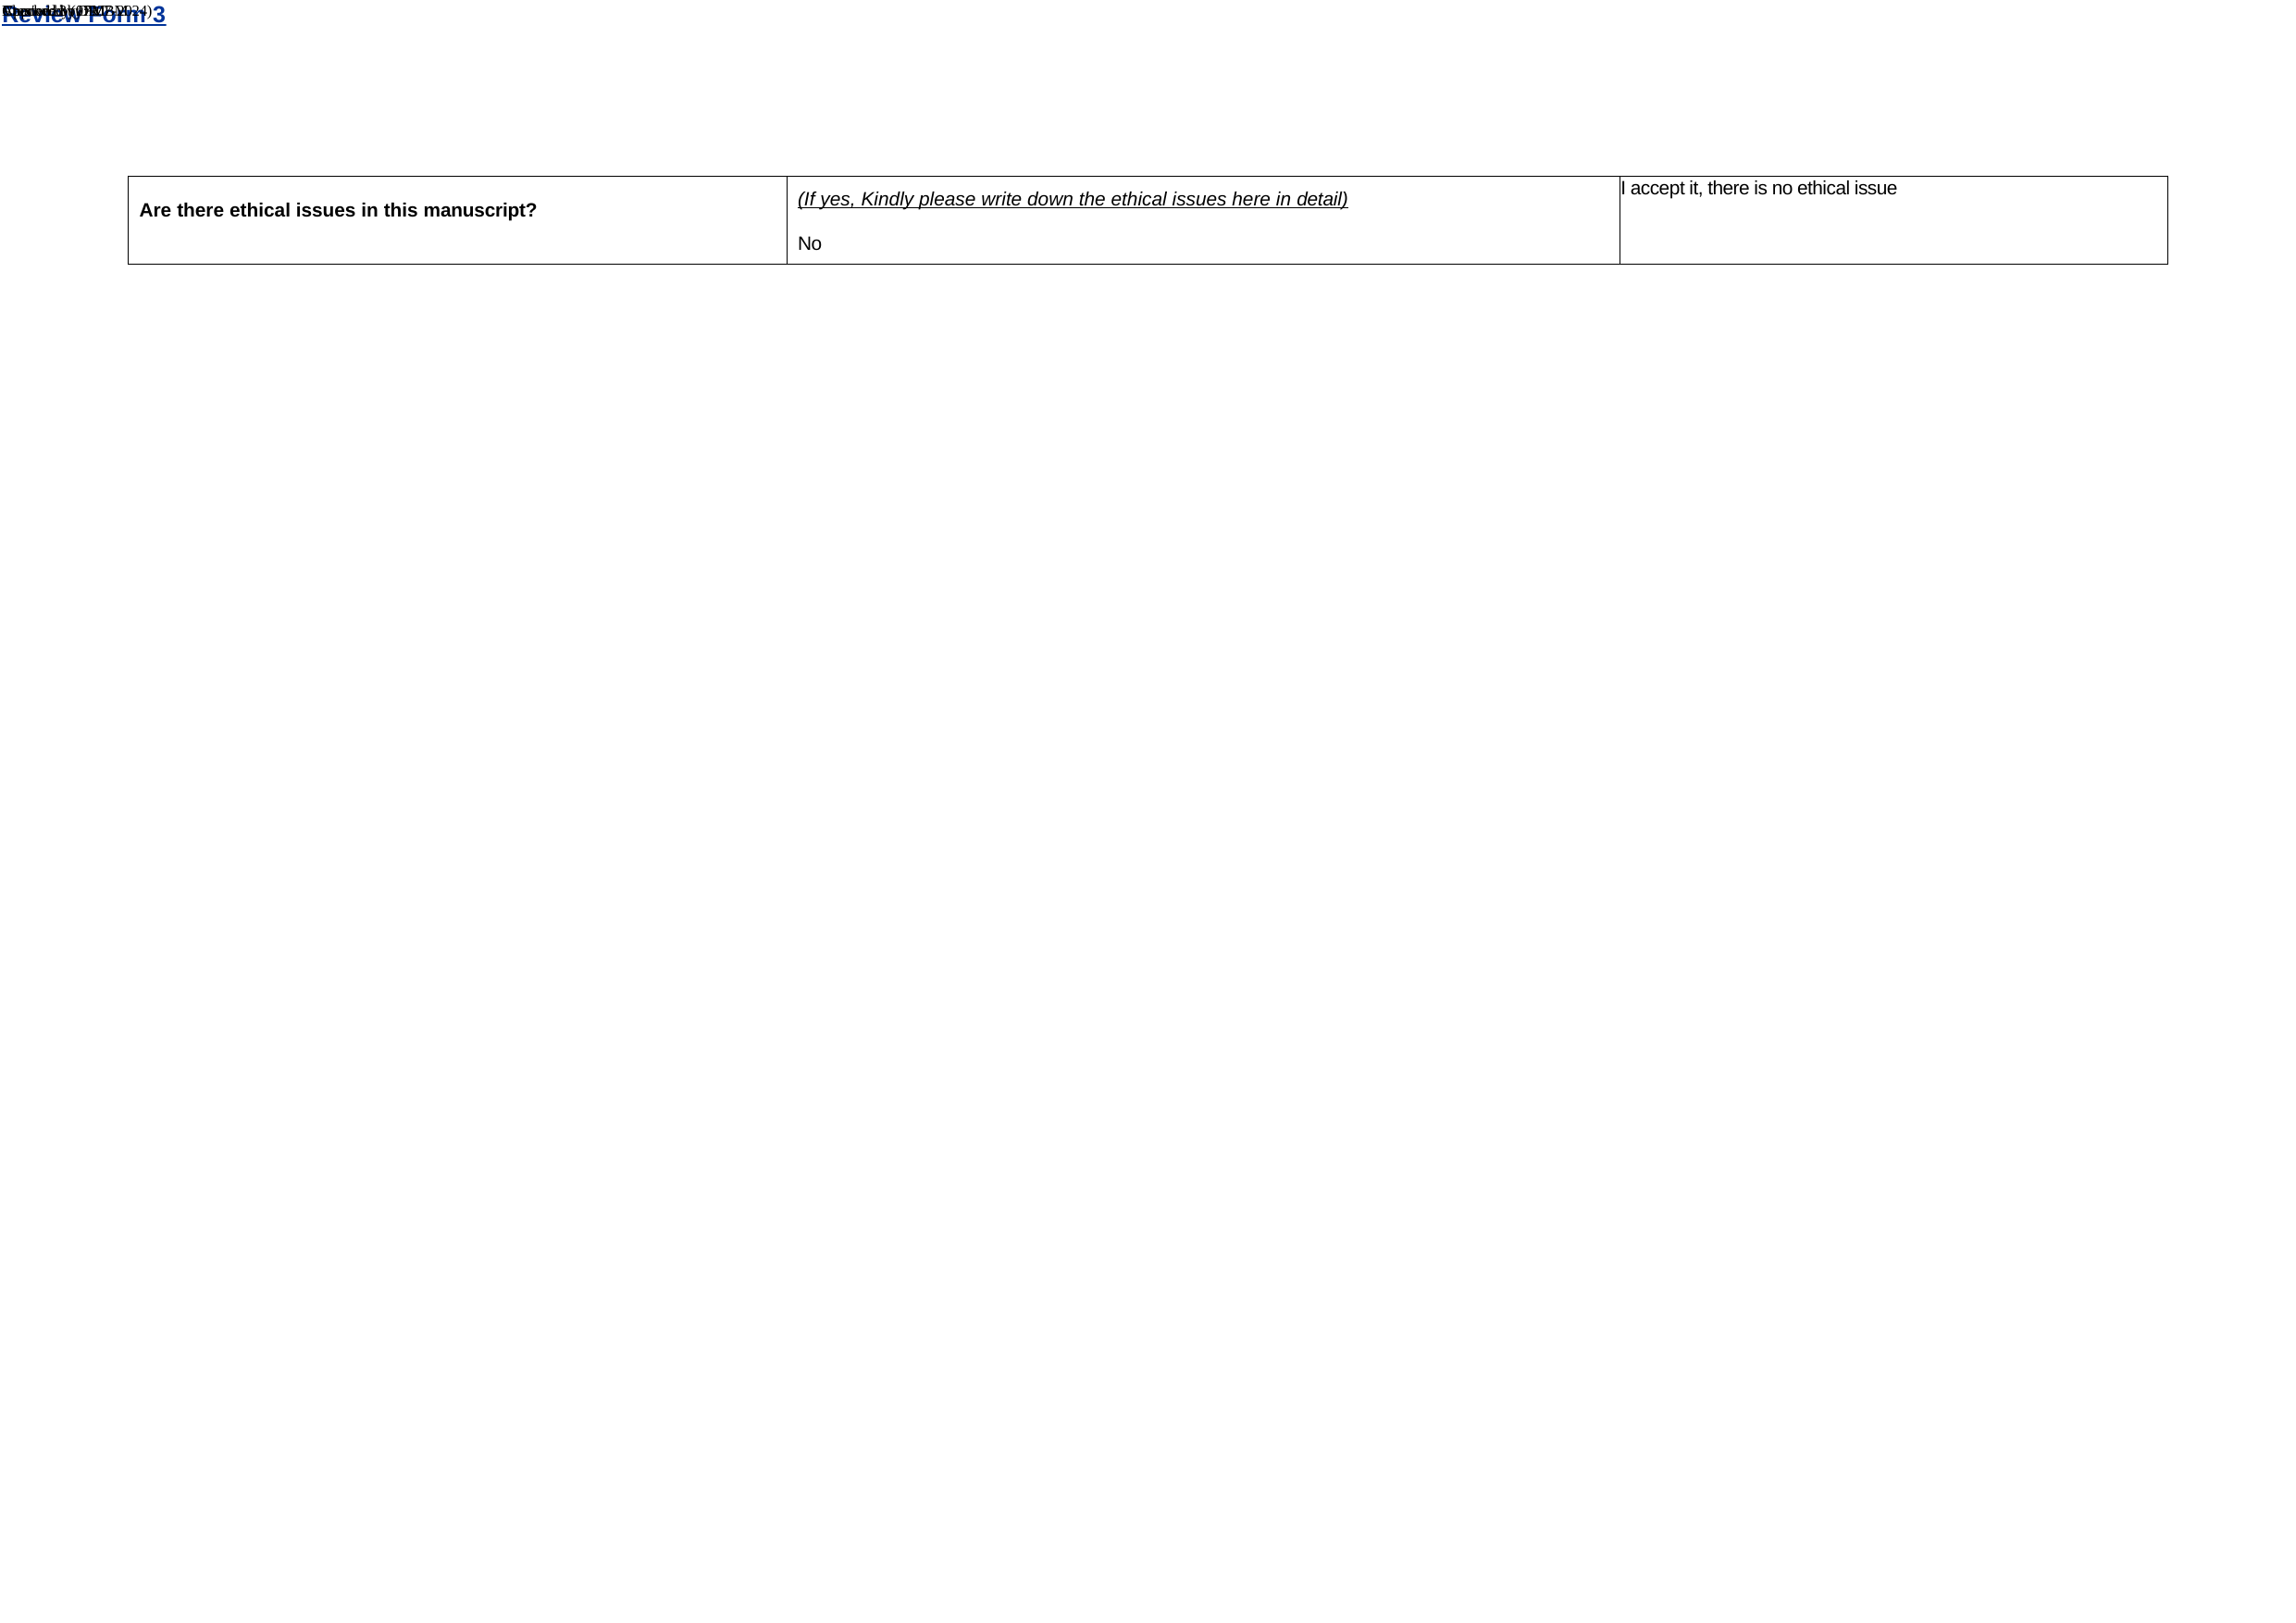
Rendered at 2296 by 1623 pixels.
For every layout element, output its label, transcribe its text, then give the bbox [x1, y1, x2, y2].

table_header I accept it, there is no ethical issue [1620, 177, 2167, 264]
table_header Are there ethical issues in this manuscript? [129, 177, 787, 264]
table_header (If yes, Kindly please write down the ethical issues here in detail) No [788, 177, 1620, 264]
